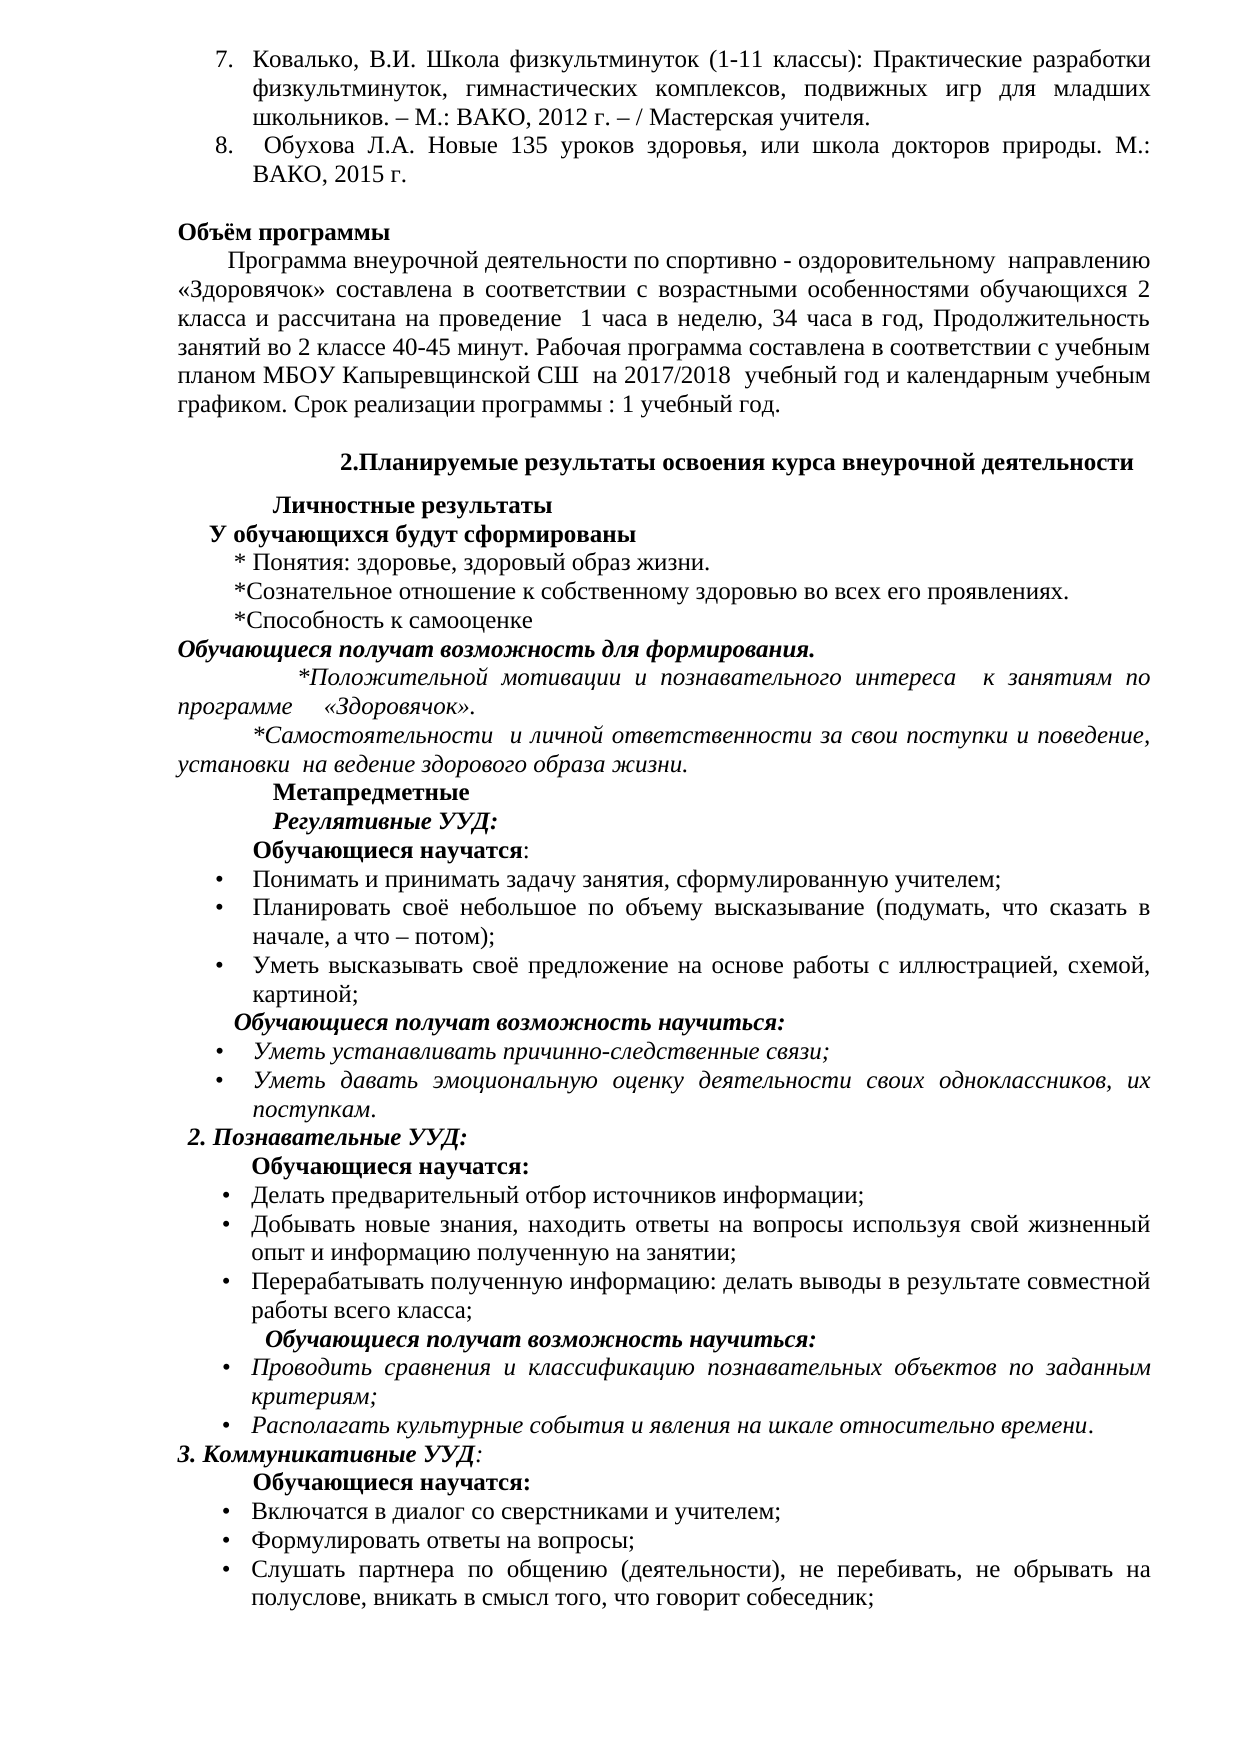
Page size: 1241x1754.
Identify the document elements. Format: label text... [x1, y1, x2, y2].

list Ковалько, В.И. Школа физкультминуток (1-11 классы): Практические разработки физкультминуток, гимнастических комплексов, подвижных игр для младших школьников. – М.: ВАКО, 2012 г. – / Мастерская учителя. [215, 44, 1152, 131]
list Располагать культурные события и явления на шкале относительно времени. [222, 1410, 1152, 1439]
list Делать предварительный отбор источников информации; [222, 1180, 1152, 1209]
text 3. Коммуникативные УУД: [177, 1439, 1152, 1467]
text Обучающиеся получат возможность научиться: [177, 1007, 1152, 1036]
list Добывать новые знания, находить ответы на вопросы используя свой жизненный опыт и информацию полученную на занятии; [222, 1209, 1152, 1266]
text *Самостоятельности и личной ответственности за свои поступки и поведение, установки на ведение здорового образа жизни. [177, 720, 1152, 777]
text У обучающихся будут сформированы [177, 519, 1152, 547]
list Слушать партнера по общению (деятельности), не перебивать, не обрывать на полуслове, вникать в смысл того, что говорит собеседник; [222, 1554, 1152, 1611]
text Программа внеурочной деятельности по спортивно - оздоровительному направлению «Здоровячок» составлена в соответствии с возрастными особенностями обучающихся 2 класса и рассчитана на проведение 1 часа в неделю, 34 часа в год, Продолжительность занятий во 2 классе 40-45 минут. Рабочая программа составлена в соответствии с учебным планом МБОУ Капыревщинской СШ на 2017/2018 учебный год и календарным учебным графиком. Срок реализации программы : 1 учебный год. [177, 246, 1152, 418]
text Обучающиеся научатся: [251, 1151, 1152, 1180]
list Проводить сравнения и классификацию познавательных объектов по заданным критериям; [222, 1352, 1152, 1410]
text Обучающиеся научатся: [252, 835, 1152, 864]
list Включатся в диалог со сверстниками и учителем; [222, 1496, 1152, 1525]
text Обучающиеся научатся: [252, 1467, 1152, 1496]
list Планировать своё небольшое по объему высказывание (подумать, что сказать в начале, а что – потом); [215, 892, 1152, 950]
list Личностные результаты [184, 490, 1152, 519]
text *Положительной мотивации и познавательного интереса к занятиям по программе «Здоровячок». [177, 662, 1152, 720]
list Перерабатывать полученную информацию: делать выводы в результате совместной работы всего класса; [222, 1266, 1152, 1324]
text *Сознательное отношение к собственному здоровью во всех его проявлениях. [177, 576, 1152, 605]
text Объём программы [177, 217, 1152, 246]
list Уметь устанавливать причинно-следственные связи; [215, 1036, 1152, 1065]
text * Понятия: здоровье, здоровый образ жизни. [177, 547, 1152, 576]
text *Способность к самооценке [177, 605, 1152, 634]
list Регулятивные УУД: [184, 806, 1152, 835]
text Обучающиеся получат возможность для формирования. [177, 634, 1152, 662]
text Обучающиеся получат возможность научиться: [177, 1324, 1152, 1352]
list Уметь давать эмоциональную оценку деятельности своих одноклассников, их поступкам. [215, 1065, 1152, 1122]
text 2.Планируемые результаты освоения курса внеурочной деятельности [177, 447, 1152, 476]
list Формулировать ответы на вопросы; [222, 1525, 1152, 1554]
list Понимать и принимать задачу занятия, сформулированную учителем; [215, 864, 1152, 892]
list Обухова Л.А. Новые 135 уроков здоровья, или школа докторов природы. М.: ВАКО, 2015 г. [215, 131, 1152, 188]
list Уметь высказывать своё предложение на основе работы с иллюстрацией, схемой, картиной; [215, 950, 1152, 1007]
text 2. Познавательные УУД: [188, 1122, 1152, 1151]
list Метапредметные [184, 777, 1152, 806]
